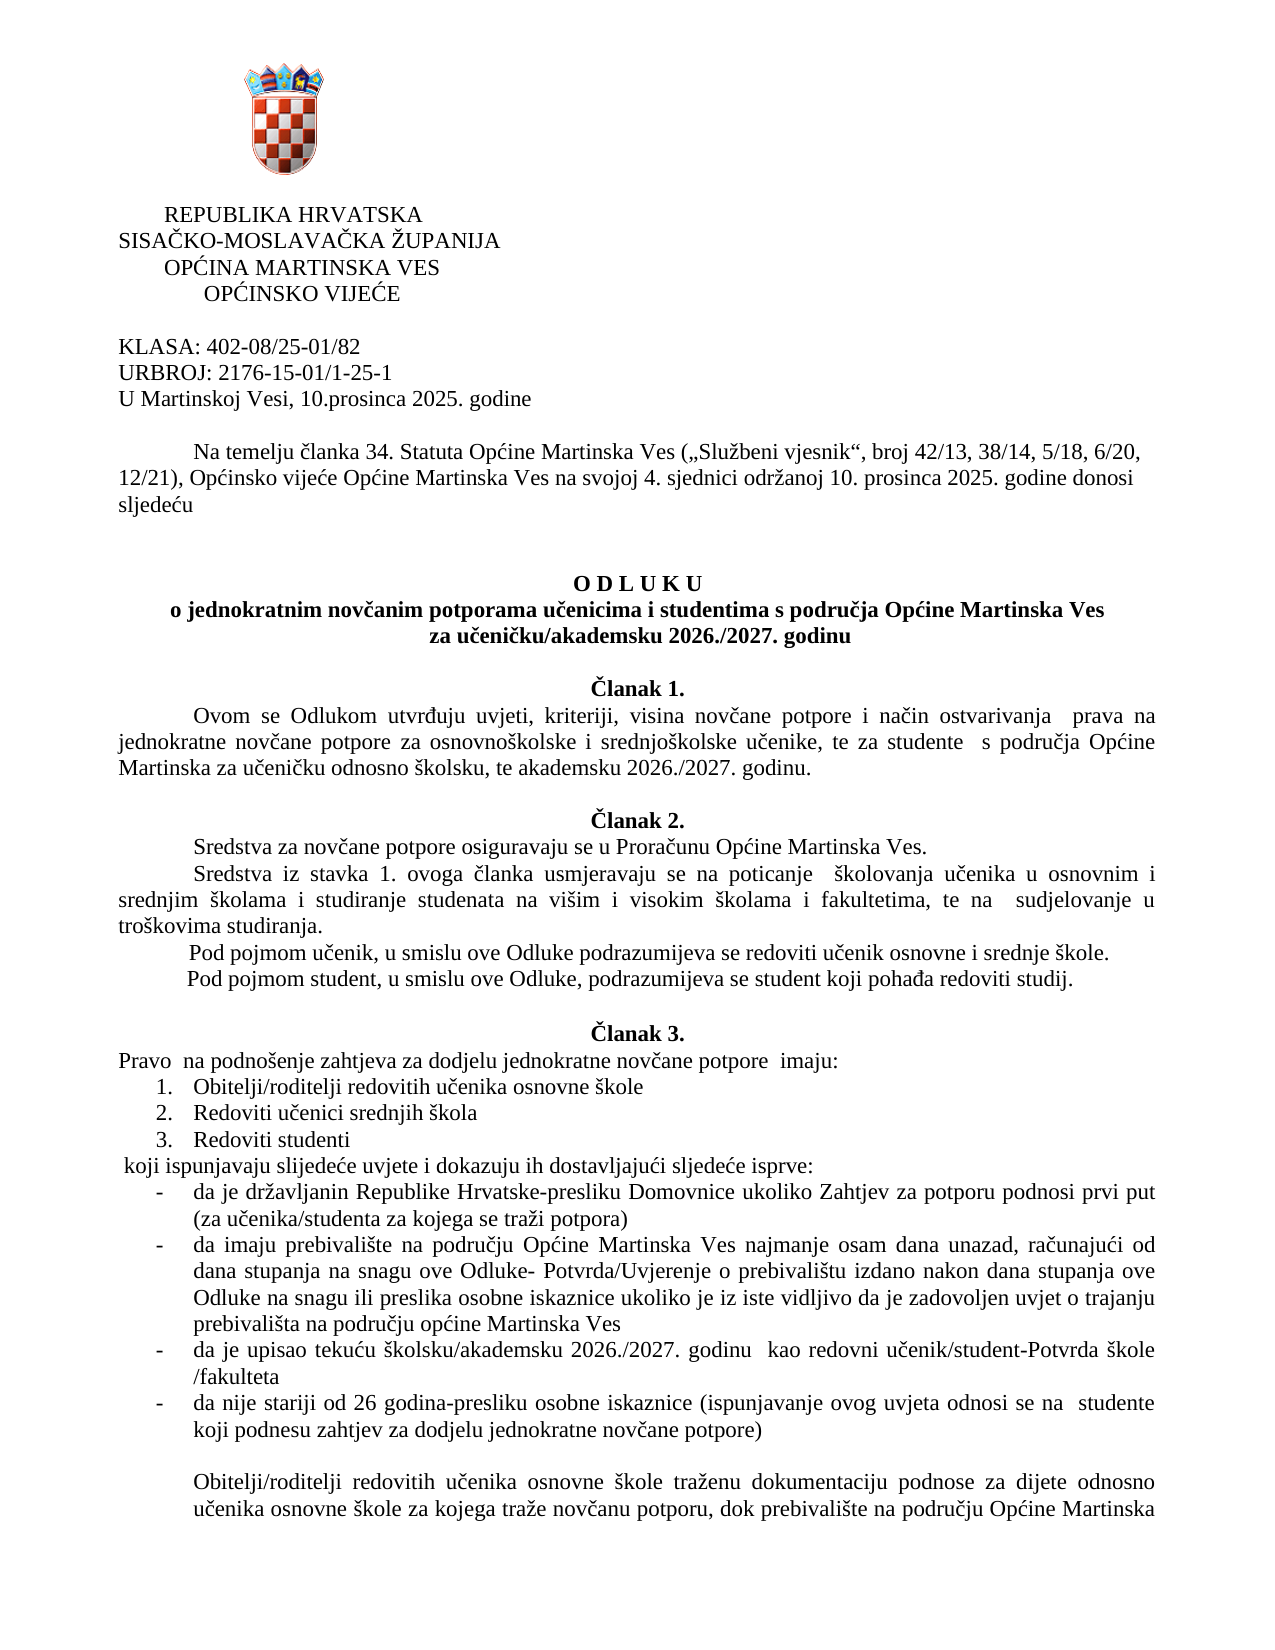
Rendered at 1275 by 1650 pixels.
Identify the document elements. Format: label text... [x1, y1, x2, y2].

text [193, 1468, 1157, 1521]
text U Martinskoj Vesi, 10.prosinca 2025. godine [118, 385, 1157, 412]
text KLASA: 402-08/25-01/82 [118, 333, 1157, 359]
text Pravo na podnošenje zahtjeva za dodjelu jednokratne novčane potpore imaju: [118, 1047, 1157, 1073]
list Redoviti studenti [156, 1126, 1157, 1152]
list da nije stariji od 26 godina-presliku osobne iskaznice (ispunjavanje ovog uvjeta odnosi se na studente koji podnesu zahtjev za dodjelu jednokratne novčane potpore) [156, 1389, 1157, 1442]
text URBROJ: 2176-15-01/1-25-1 [118, 359, 1157, 385]
text za učeničku/akademsku 2026./2027. godinu [118, 623, 1157, 649]
list Obitelji/roditelji redovitih učenika osnovne škole [156, 1073, 1157, 1099]
list da imaju prebivalište na području Općine Martinska Ves najmanje osam dana unazad, računajući od dana stupanja na snagu ove Odluke- Potvrda/Uvjerenje o prebivalištu izdano nakon dana stupanja ove Odluke na snagu ili preslika osobne iskaznice ukoliko je iz iste vidljivo da je zadovoljen uvjet o trajanju prebivališta na području općine Martinska Ves [156, 1231, 1157, 1337]
text Sredstva iz stavka 1. ovoga članka usmjeravaju se na poticanje školovanja učenika u osnovnim i srednjim školama i studiranje studenata na višim i visokim školama i fakultetima, te na sudjelovanje u troškovima studiranja. [118, 860, 1157, 939]
text Pod pojmom student, u smislu ove Odluke, podrazumijeva se student koji pohađa redoviti studij. [118, 965, 1157, 992]
picture [244, 63, 324, 175]
text OPĆINA MARTINSKA VES [118, 254, 1157, 280]
text Članak 2. [118, 807, 1157, 833]
text O D L U K U [118, 570, 1157, 596]
text Članak 3. [118, 1020, 1157, 1047]
text REPUBLIKA HRVATSKA [118, 201, 1157, 227]
text Sredstva za novčane potpore osiguravaju se u Proračunu Općine Martinska Ves. [118, 833, 1157, 860]
list Redoviti učenici srednjih škola [156, 1099, 1157, 1126]
text Ovom se Odlukom utvrđuju uvjeti, kriteriji, visina novčane potpore i način ostvarivanja prava na jednokratne novčane potpore za osnovnoškolske i srednjoškolske učenike, te za studente s područja Općine Martinska za učeničku odnosno školsku, te akademsku 2026./2027. godinu. [118, 702, 1157, 781]
list da je državljanin Republike Hrvatske-presliku Domovnice ukoliko Zahtjev za potporu podnosi prvi put (za učenika/studenta za kojega se traži potpora) [156, 1178, 1157, 1231]
text Na temelju članka 34. Statuta Općine Martinska Ves („Službeni vjesnik“, broj 42/13, 38/14, 5/18, 6/20, 12/21), Općinsko vijeće Općine Martinska Ves na svojoj 4. sjednici održanoj 10. prosinca 2025. godine donosi sljedeću [118, 438, 1157, 517]
text OPĆINSKO VIJEĆE [118, 280, 1157, 306]
text Članak 1. [118, 675, 1157, 702]
text SISAČKO-MOSLAVAČKA ŽUPANIJA [118, 227, 1157, 254]
list da je upisao tekuću školsku/akademsku 2026./2027. godinu kao redovni učenik/student-Potvrda škole /fakulteta [156, 1337, 1157, 1389]
text o jednokratnim novčanim potporama učenicima i studentima s područja Općine Martinska Ves [118, 596, 1157, 623]
text koji ispunjavaju slijedeće uvjete i dokazuju ih dostavljajući sljedeće isprve: [118, 1152, 1157, 1178]
text Pod pojmom učenik, u smislu ove Odluke podrazumijeva se redoviti učenik osnovne i srednje škole. [118, 939, 1157, 965]
